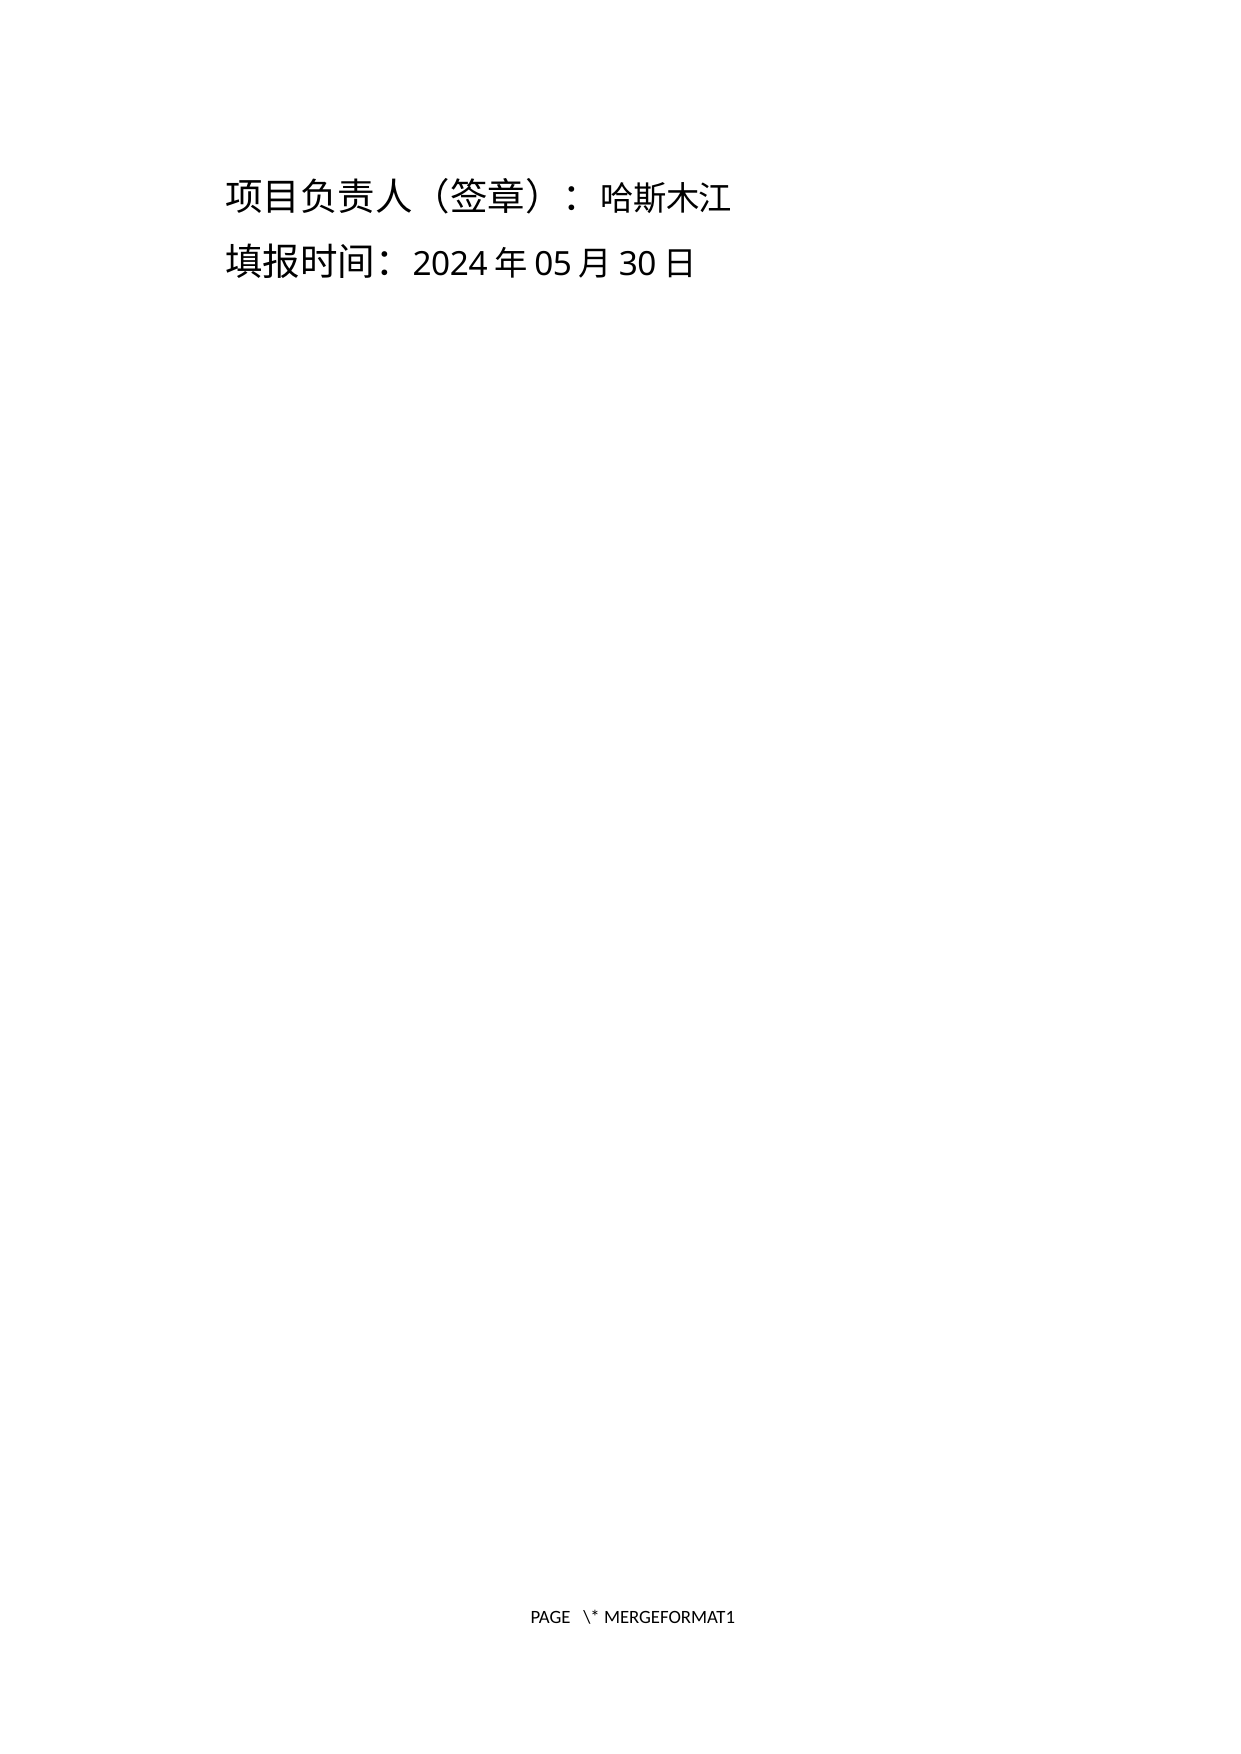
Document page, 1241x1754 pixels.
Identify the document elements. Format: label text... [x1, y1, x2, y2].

text 项目负责人（签章）：哈斯木江 [187, 162, 1078, 227]
text 填报时间：2024年05月30日 [187, 227, 1078, 292]
